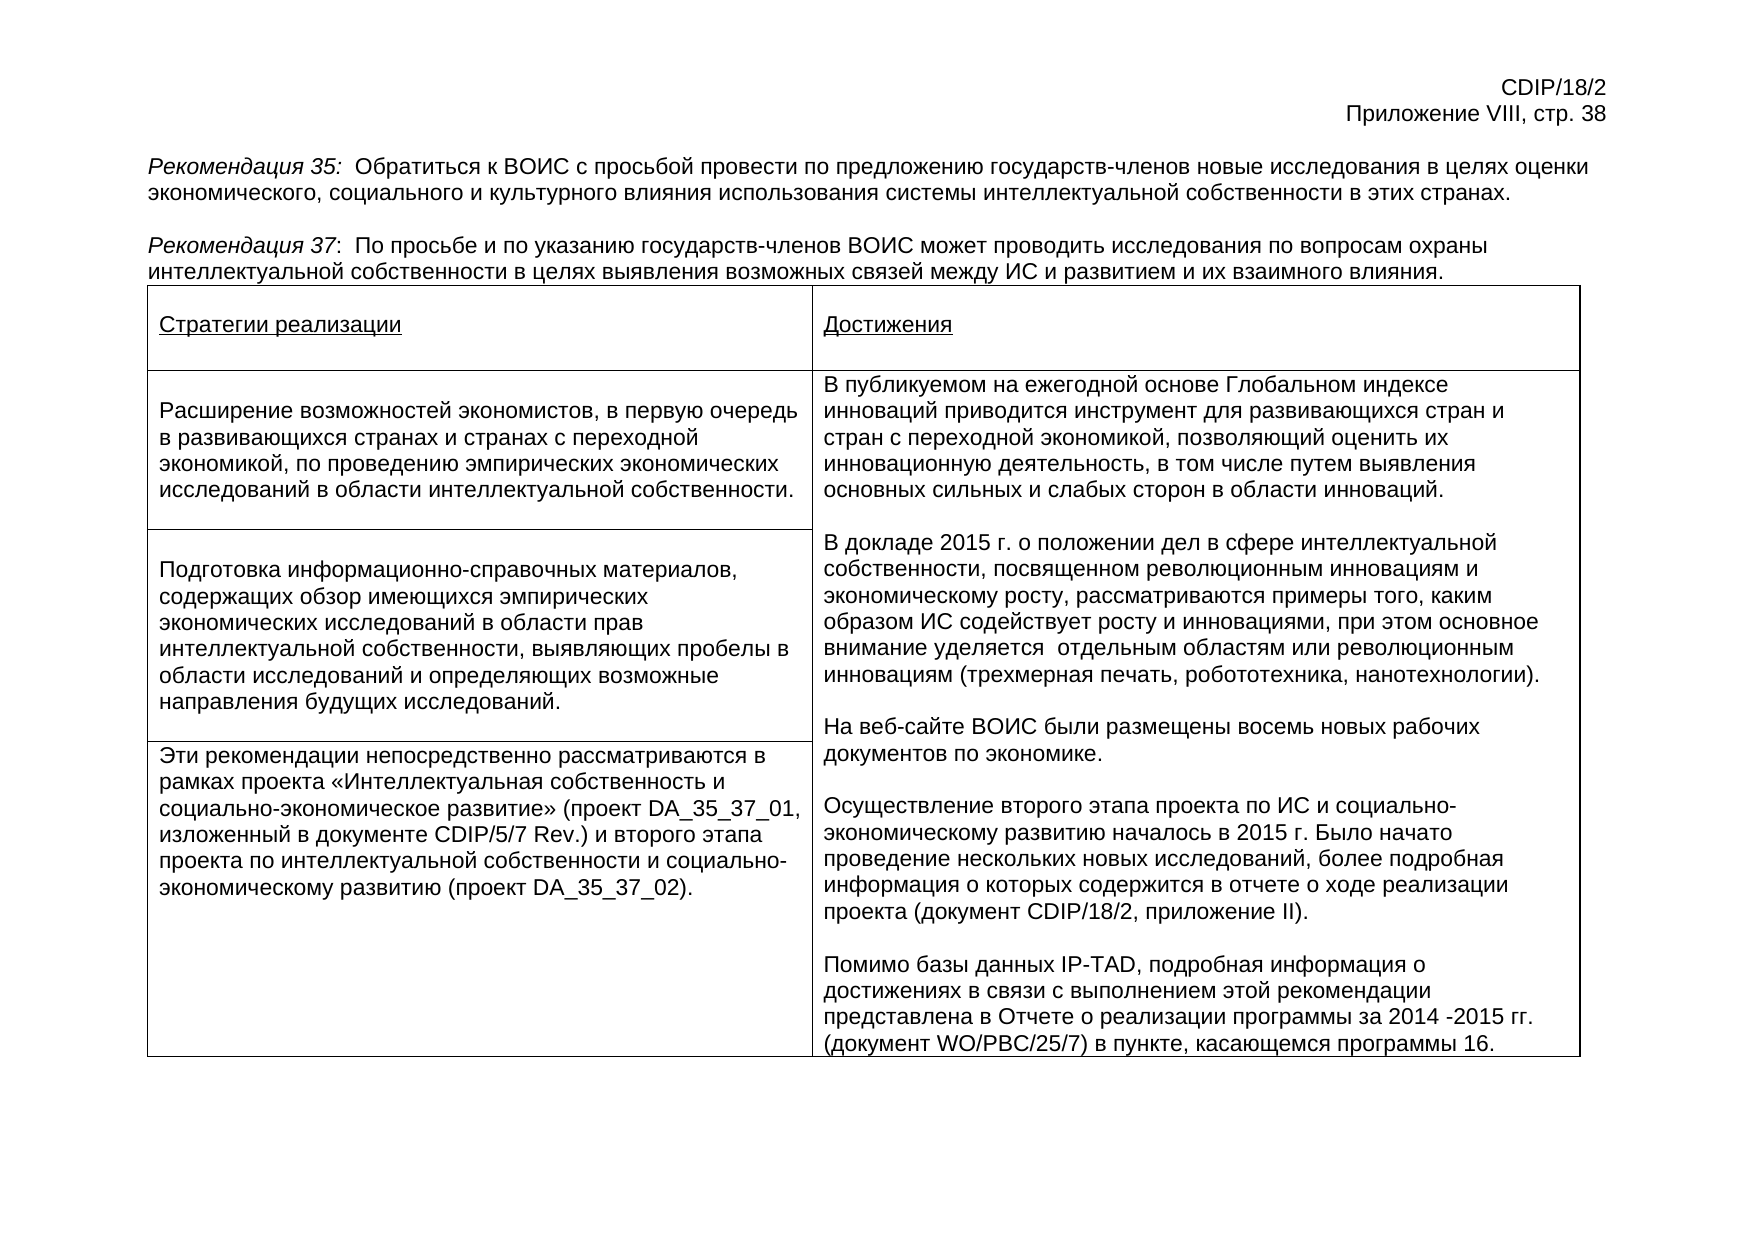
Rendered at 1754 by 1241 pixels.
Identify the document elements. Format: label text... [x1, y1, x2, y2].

table_header Стратегии реализации [148, 286, 812, 370]
table_header Достижения [813, 286, 1579, 370]
table_cell В публикуемом на ежегодной основе Глобальном индексе инноваций приводится инструмент для развивающихся стран и стран с переходной экономикой, позволяющий оценить их инновационную деятельность, в том числе путем выявления основных сильных и слабых сторон в области инноваций. В докладе 2015 г. о положении дел в сфере интеллектуальной собственности, посвященном революционным инновациям и экономическому росту, рассматриваются примеры того, каким образом ИС содействует росту и инновациями, при этом основное внимание уделяется отдельным областям или революционным инновациям (трехмерная печать, робототехника, нанотехнологии). На веб-сайте ВОИС были размещены восемь новых рабочих документов по экономике. Осуществление второго этапа проекта по ИС и социально-экономическому развитию началось в 2015 г. Было начато проведение нескольких новых исследований, более подробная информация о которых содержится в отчете о ходе реализации проекта (документ CDIP/18/2, приложение II). Помимо базы данных IP-TAD, подробная информация о достижениях в связи с выполнением этой рекомендации представлена в Отчете о реализации программы за 2014 -2015 гг. (документ WO/PBC/25/7) в пункте, касающемся программы 16. [813, 371, 1579, 1056]
text Рекомендация 37: По просьбе и по указанию государств-членов ВОИС может проводить исследования по вопросам охраны интеллектуальной собственности в целях выявления возможных связей между ИС и развитием и их взаимного влияния. [148, 232, 1606, 285]
text Рекомендация 35: Обратиться к ВОИС с просьбой провести по предложению государств-членов новые исследования в целях оценки экономического, социального и культурного влияния использования системы интеллектуальной собственности в этих странах. [148, 153, 1606, 206]
table_cell Подготовка информационно-справочных материалов, содержащих обзор имеющихся эмпирических экономических исследований в области прав интеллектуальной собственности, выявляющих пробелы в области исследований и определяющих возможные направления будущих исследований. [148, 530, 812, 741]
table_cell Эти рекомендации непосредственно рассматриваются в рамках проекта «Интеллектуальная собственность и социально-экономическое развитие» (проект DA_35_37_01, изложенный в документе CDIP/5/7 Rev.) и второго этапа проекта по интеллектуальной собственности и социально-экономическому развитию (проект DA_35_37_02). [148, 742, 812, 1056]
table_cell Расширение возможностей экономистов, в первую очередь в развивающихся странах и странах с переходной экономикой, по проведению эмпирических экономических исследований в области интеллектуальной собственности. [148, 371, 812, 529]
